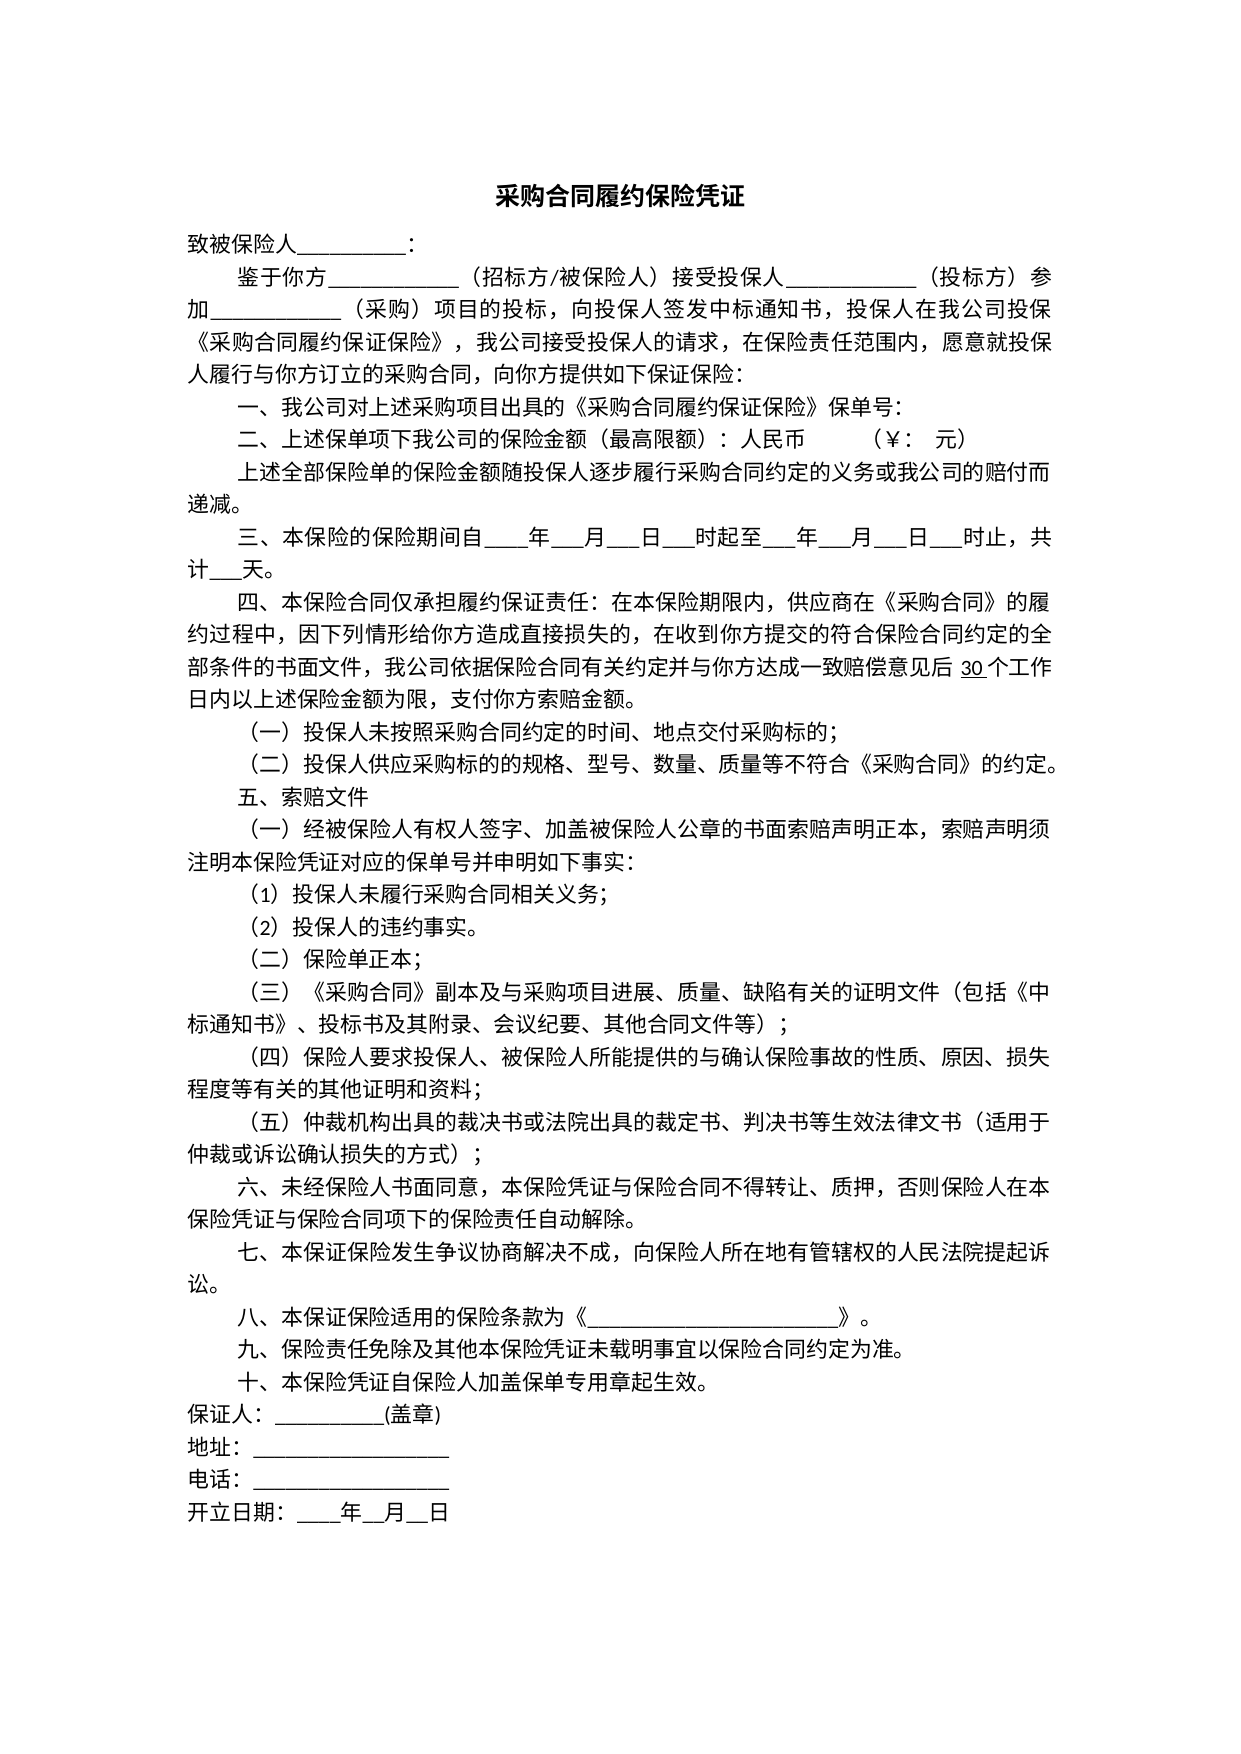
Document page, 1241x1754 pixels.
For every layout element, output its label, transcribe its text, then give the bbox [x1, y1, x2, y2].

text （五）仲裁机构出具的裁决书或法院出具的裁定书、判决书等生效法律文书（适用于仲裁或诉讼确认损失的方式）； [187, 1104, 1053, 1169]
text 二、上述保单项下我公司的保险金额（最高限额）：人民币 （￥： 元） [187, 422, 1053, 454]
text 保证人：__________(盖章) [187, 1397, 1053, 1429]
text 采购合同履约保险凭证 [187, 162, 1053, 227]
text （2）投保人的违约事实。 [187, 909, 1053, 942]
text 八、本保证保险适用的保险条款为《_______________________》。 [187, 1299, 1053, 1332]
text 三、本保险的保险期间自____年___月___日___时起至___年___月___日___时止，共计___天。 [187, 519, 1053, 584]
text （二）投保人供应采购标的的规格、型号、数量、质量等不符合《采购合同》的约定。 [187, 747, 1053, 779]
text 五、索赔文件 [187, 779, 1053, 812]
text （二）保险单正本； [187, 942, 1053, 974]
text （1）投保人未履行采购合同相关义务； [187, 877, 1053, 909]
text 致被保险人__________： [187, 227, 1053, 259]
text 十、本保险凭证自保险人加盖保单专用章起生效。 [187, 1364, 1053, 1397]
text 六、未经保险人书面同意，本保险凭证与保险合同不得转让、质押，否则保险人在本保险凭证与保险合同项下的保险责任自动解除。 [187, 1169, 1053, 1234]
text （四）保险人要求投保人、被保险人所能提供的与确认保险事故的性质、原因、损失程度等有关的其他证明和资料； [187, 1039, 1053, 1104]
text 电话：__________________ [187, 1462, 1053, 1494]
text 地址：__________________ [187, 1429, 1053, 1462]
text 四、本保险合同仅承担履约保证责任：在本保险期限内，供应商在《采购合同》的履约过程中，因下列情形给你方造成直接损失的，在收到你方提交的符合保险合同约定的全部条件的书面文件，我公司依据保险合同有关约定并与你方达成一致赔偿意见后30个工作日内以上述保险金额为限，支付你方索赔金额。 [187, 584, 1053, 714]
text （一）投保人未按照采购合同约定的时间、地点交付采购标的； [187, 714, 1053, 747]
text （一）经被保险人有权人签字、加盖被保险人公章的书面索赔声明正本，索赔声明须注明本保险凭证对应的保单号并申明如下事实： [187, 812, 1053, 877]
text 开立日期：____年__月__日 [187, 1494, 1053, 1527]
text 上述全部保险单的保险金额随投保人逐步履行采购合同约定的义务或我公司的赔付而递减。 [187, 454, 1053, 519]
text 七、本保证保险发生争议协商解决不成，向保险人所在地有管辖权的人民法院提起诉讼。 [187, 1234, 1053, 1299]
text 九、保险责任免除及其他本保险凭证未载明事宜以保险合同约定为准。 [187, 1332, 1053, 1364]
text 一、我公司对上述采购项目出具的《采购合同履约保证保险》保单号： [187, 389, 1053, 422]
text （三）《采购合同》副本及与采购项目进展、质量、缺陷有关的证明文件（包括《中标通知书》、投标书及其附录、会议纪要、其他合同文件等）； [187, 974, 1053, 1039]
text 鉴于你方____________（招标方/被保险人）接受投保人____________（投标方）参加____________（采购）项目的投标，向投保人签发中标通知书，投保人在我公司投保《采购合同履约保证保险》，我公司接受投保人的请求，在保险责任范围内，愿意就投保人履行与你方订立的采购合同，向你方提供如下保证保险： [187, 259, 1053, 389]
